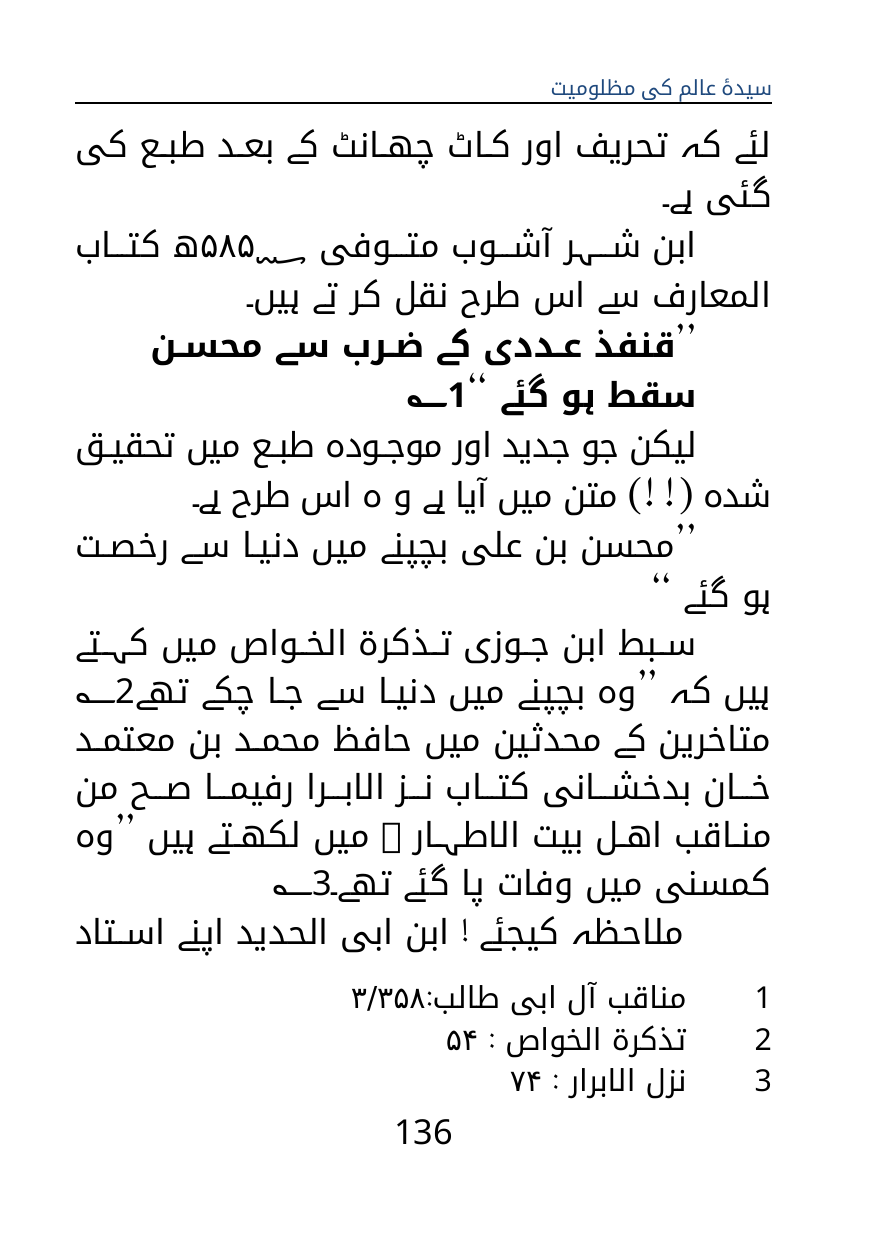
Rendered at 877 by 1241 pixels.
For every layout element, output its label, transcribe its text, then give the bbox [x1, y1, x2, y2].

text ’’قنفذ عددی کے ضرب سے محسن سقط ہو گئے ‘‘؎ [150, 317, 697, 417]
text ابن شہر آشوب متوفی ۵۸۵؁ھ کتاب المعارف سے اس طرح نقل کر تے ہیں۔ [75, 217, 772, 317]
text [75, 117, 772, 217]
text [75, 904, 772, 954]
text لیکن جو جدید اور موجودہ طبع میں تحقیق شدہ (!!) متن میں آیا ہے و ہ اس طرح ہے۔ [75, 417, 772, 517]
text ’’محسن بن علی بچپنے میں دنیا سے رخصت ہو گئے ‘‘ [75, 517, 772, 617]
text سبط ابن جوزی تذکرۃ الخواص میں کہتے ہیں کہ ’’وہ بچپنے میں دنیا سے جا چکے تھے؎ متاخرین کے محدثین میں حافظ محمد بن معتمد خان بدخشانی کتاب نز الابرا رفیما صح من مناقب اھل بیت الاطہار ﷨ میں لکھتے ہیں ’’وہ کمسنی میں وفات پا گئے تھے۔؎ [75, 617, 772, 904]
